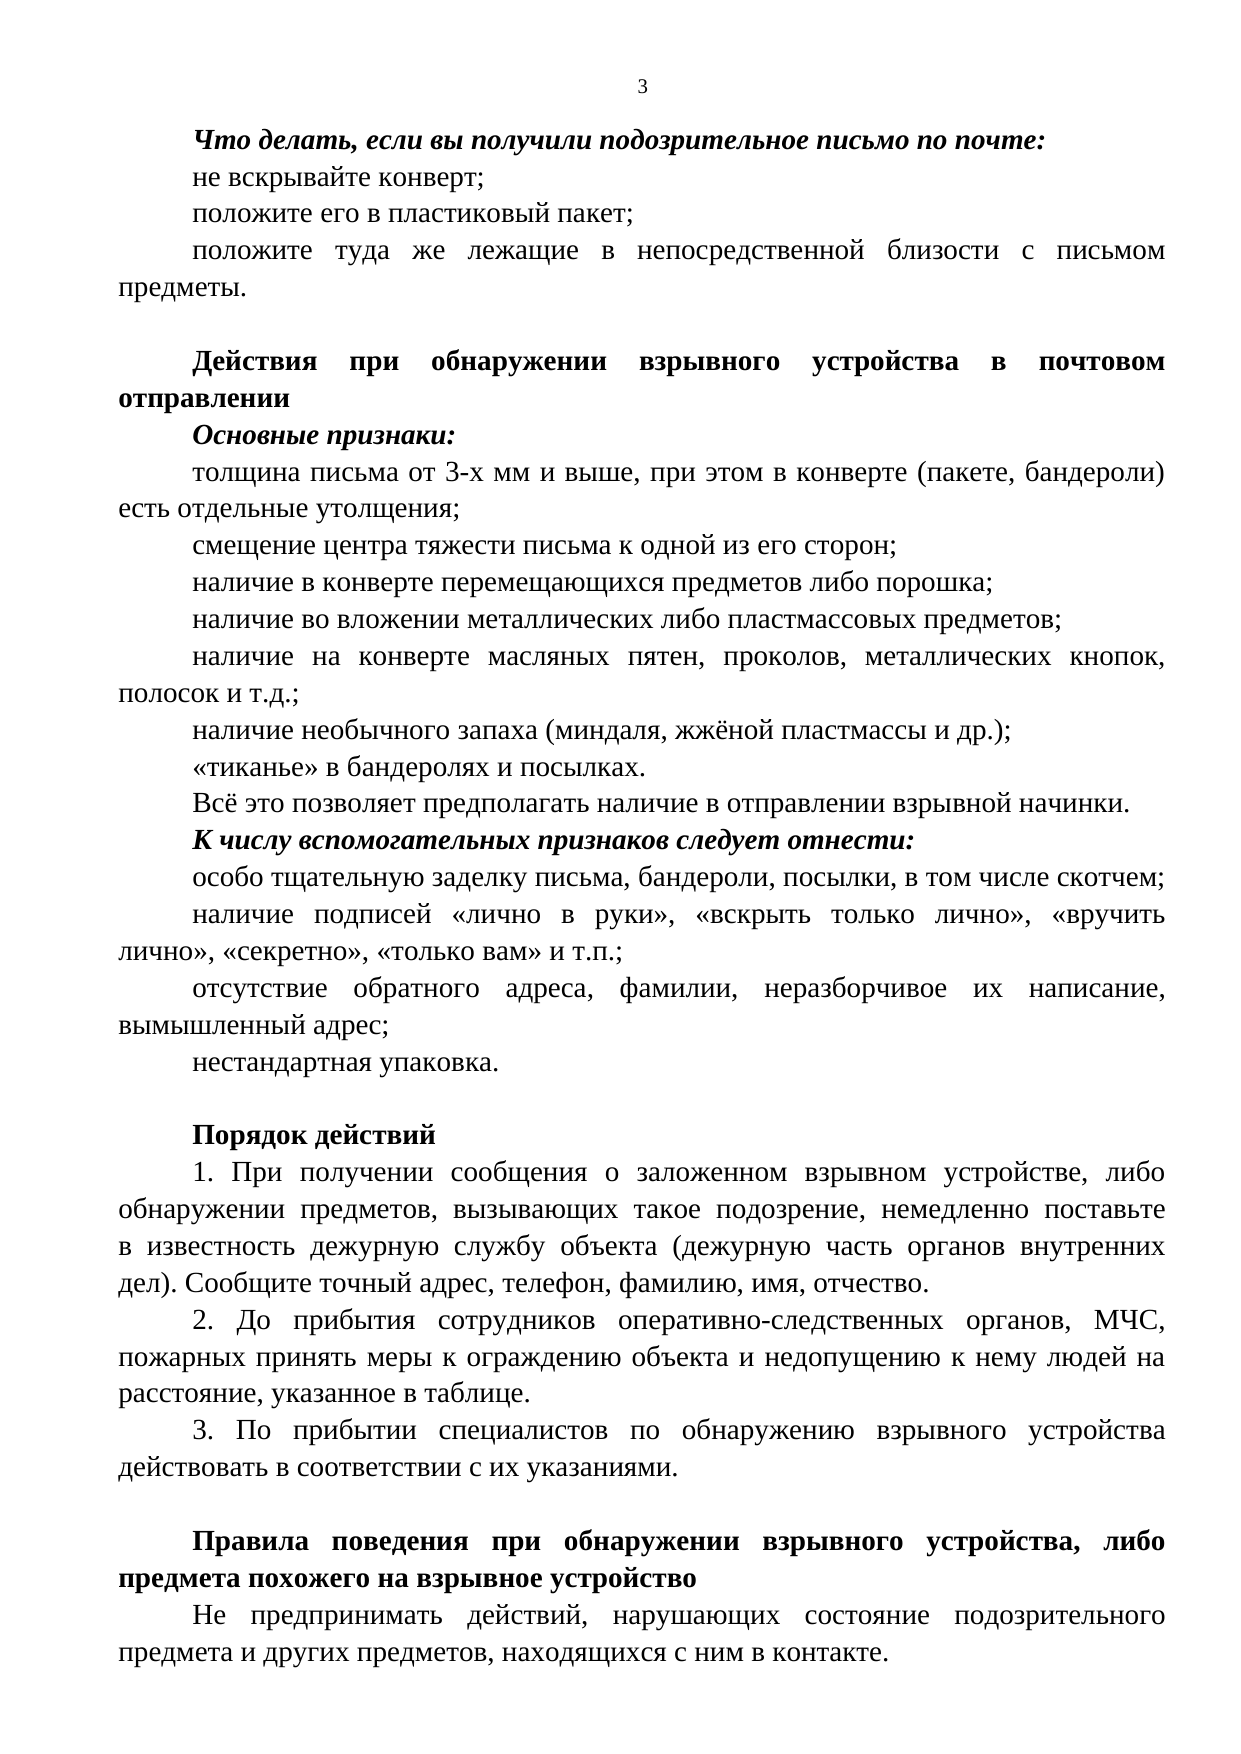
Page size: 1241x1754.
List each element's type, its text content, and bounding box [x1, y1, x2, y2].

text Всё это позволяет предполагать наличие в отправлении взрывной начинки. [118, 786, 1167, 819]
text 2. До прибытия сотрудников оперативно-следственных органов, МЧС, пожарных принять меры к ограждению объекта и недопущению к нему людей на расстояние, указанное в таблице. [118, 1302, 1167, 1409]
text К числу вспомогательных признаков следует отнести: [118, 822, 1167, 856]
text толщина письма от 3-х мм и выше, при этом в конверте (пакете, бандероли) есть отдельные утолщения; [118, 454, 1167, 524]
text Действия при обнаружении взрывного устройства в почтовом отправлении [118, 343, 1167, 413]
text наличие подписей «лично в руки», «вскрыть только лично», «вручить лично», «секретно», «только вам» и т.п.; [118, 896, 1167, 967]
text наличие на конверте масляных пятен, проколов, металлических кнопок, полосок и т.д.; [118, 638, 1167, 708]
text смещение центра тяжести письма к одной из его сторон; [118, 527, 1167, 561]
text 3. По прибытии специалистов по обнаружению взрывного устройства действовать в соответствии с их указаниями. [118, 1412, 1167, 1483]
text наличие во вложении металлических либо пластмассовых предметов; [118, 601, 1167, 635]
text нестандартная упаковка. [118, 1044, 1167, 1077]
text наличие в конверте перемещающихся предметов либо порошка; [118, 564, 1167, 598]
text наличие необычного запаха (миндаля, жжёной пластмассы и др.); [118, 712, 1167, 745]
text Что делать, если вы получили подозрительное письмо по почте: [118, 122, 1167, 155]
text 1. При получении сообщения о заложенном взрывном устройстве, либо обнаружении предметов, вызывающих такое подозрение, немедленно поставьте в известность дежурную службу объекта (дежурную часть органов внутренних дел). Сообщите точный адрес, телефон, фамилию, имя, отчество. [118, 1154, 1167, 1298]
text особо тщательную заделку письма, бандероли, посылки, в том числе скотчем; [118, 859, 1167, 893]
text Порядок действий [118, 1117, 1167, 1151]
text положите его в пластиковый пакет; [118, 196, 1167, 229]
text не вскрывайте конверт; [118, 159, 1167, 192]
text Правила поведения при обнаружении взрывного устройства, либо предмета похожего на взрывное устройство [118, 1523, 1167, 1593]
text положите туда же лежащие в непосредственной близости с письмом предметы. [118, 232, 1167, 303]
text Основные признаки: [118, 417, 1167, 450]
text «тиканье» в бандеролях и посылках. [118, 749, 1167, 782]
text Не предпринимать действий, нарушающих состояние подозрительного предмета и других предметов, находящихся с ним в контакте. [118, 1597, 1167, 1667]
text отсутствие обратного адреса, фамилии, неразборчивое их написание, вымышленный адрес; [118, 970, 1167, 1040]
